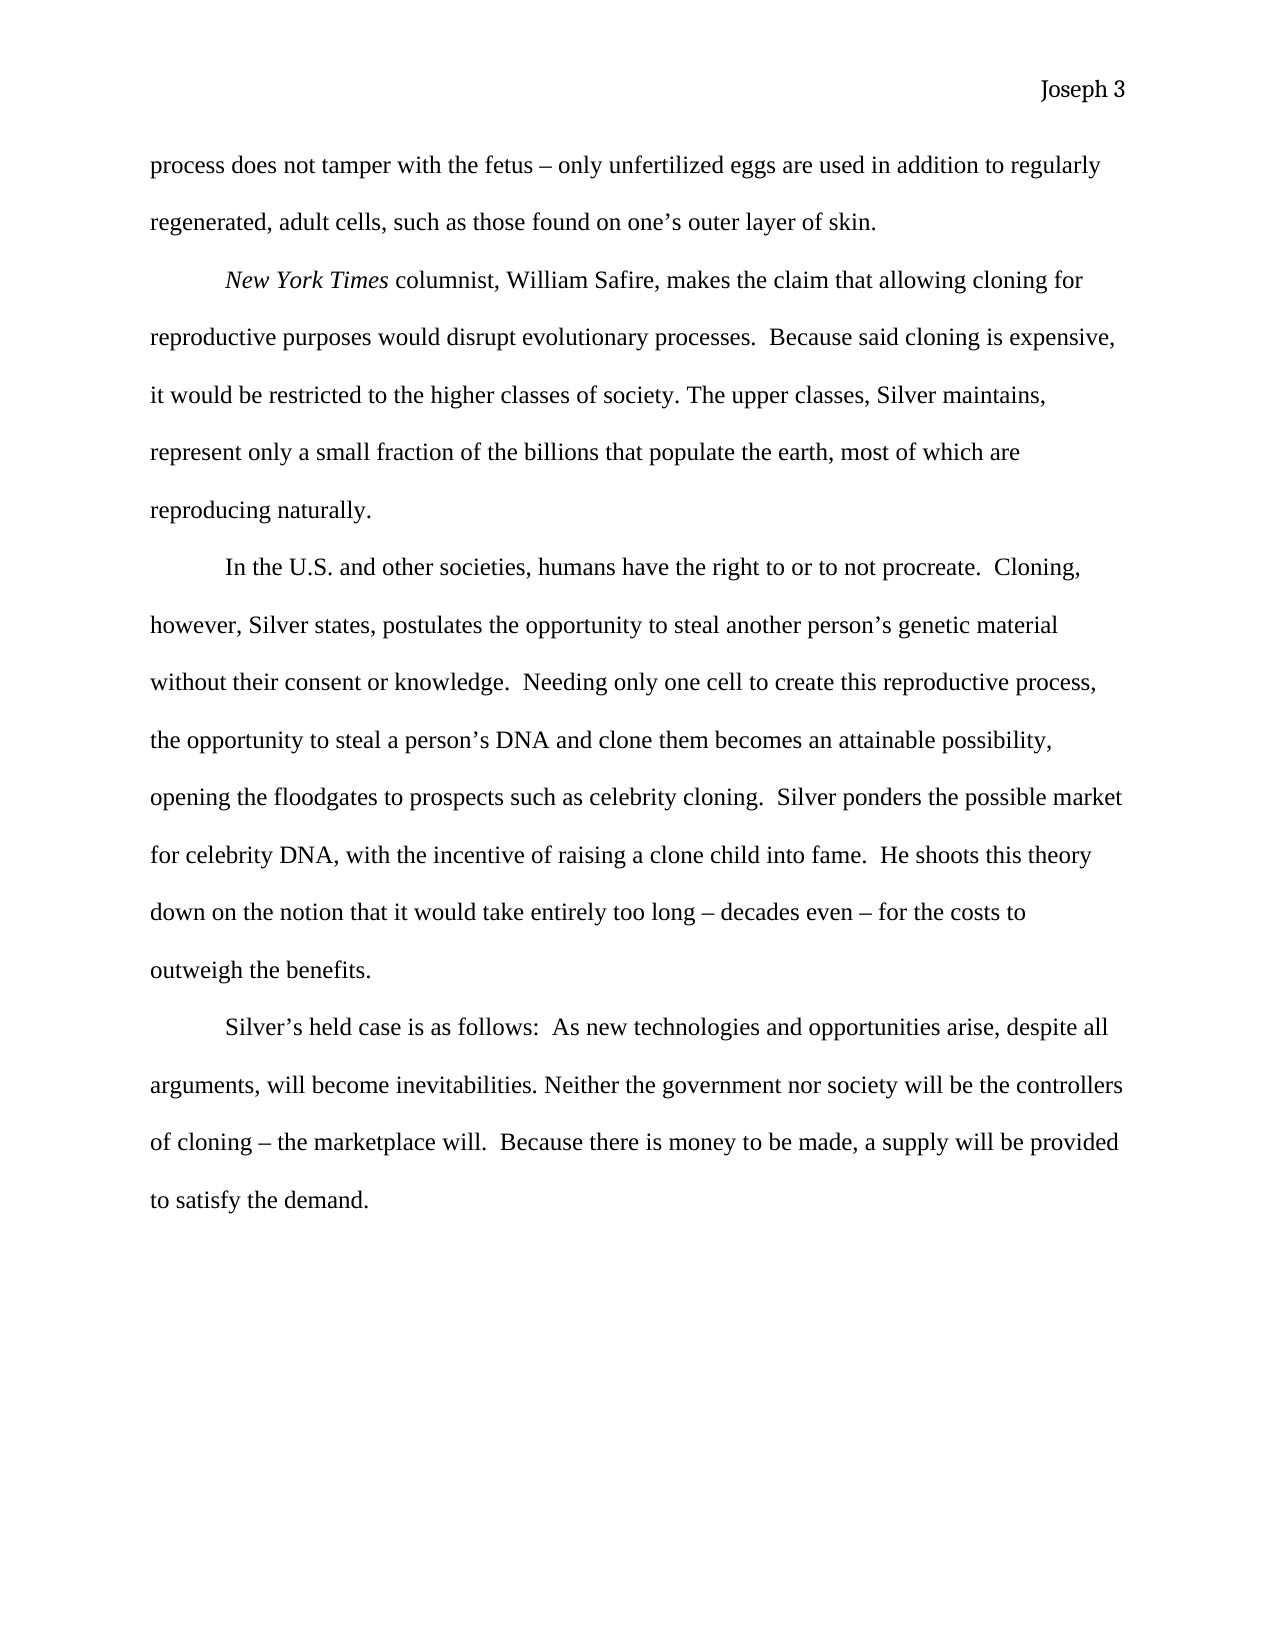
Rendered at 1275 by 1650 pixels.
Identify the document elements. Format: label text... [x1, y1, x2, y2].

text New York Times columnist, William Safire, makes the claim that allowing cloning for reproductive purposes would disrupt evolutionary processes. Because said cloning is expensive, it would be restricted to the higher classes of society. The upper classes, Silver maintains, represent only a small fraction of the billions that populate the earth, most of which are reproducing naturally. [150, 265, 1125, 524]
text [150, 150, 1125, 236]
text In the U.S. and other societies, humans have the right to or to not procreate. Cloning, however, Silver states, postulates the opportunity to steal another person’s genetic material without their consent or knowledge. Needing only one cell to create this reproductive process, the opportunity to steal a person’s DNA and clone them becomes an attainable possibility, opening the floodgates to prospects such as celebrity cloning. Silver ponders the possible market for celebrity DNA, with the incentive of raising a clone child into fame. He shoots this theory down on the notion that it would take entirely too long – decades even – for the costs to outweigh the benefits. [150, 552, 1125, 984]
text Silver’s held case is as follows: As new technologies and opportunities arise, despite all arguments, will become inevitabilities. Neither the government nor society will be the controllers of cloning – the marketplace will. Because there is money to be made, a supply will be provided to satisfy the demand. [150, 1012, 1125, 1214]
